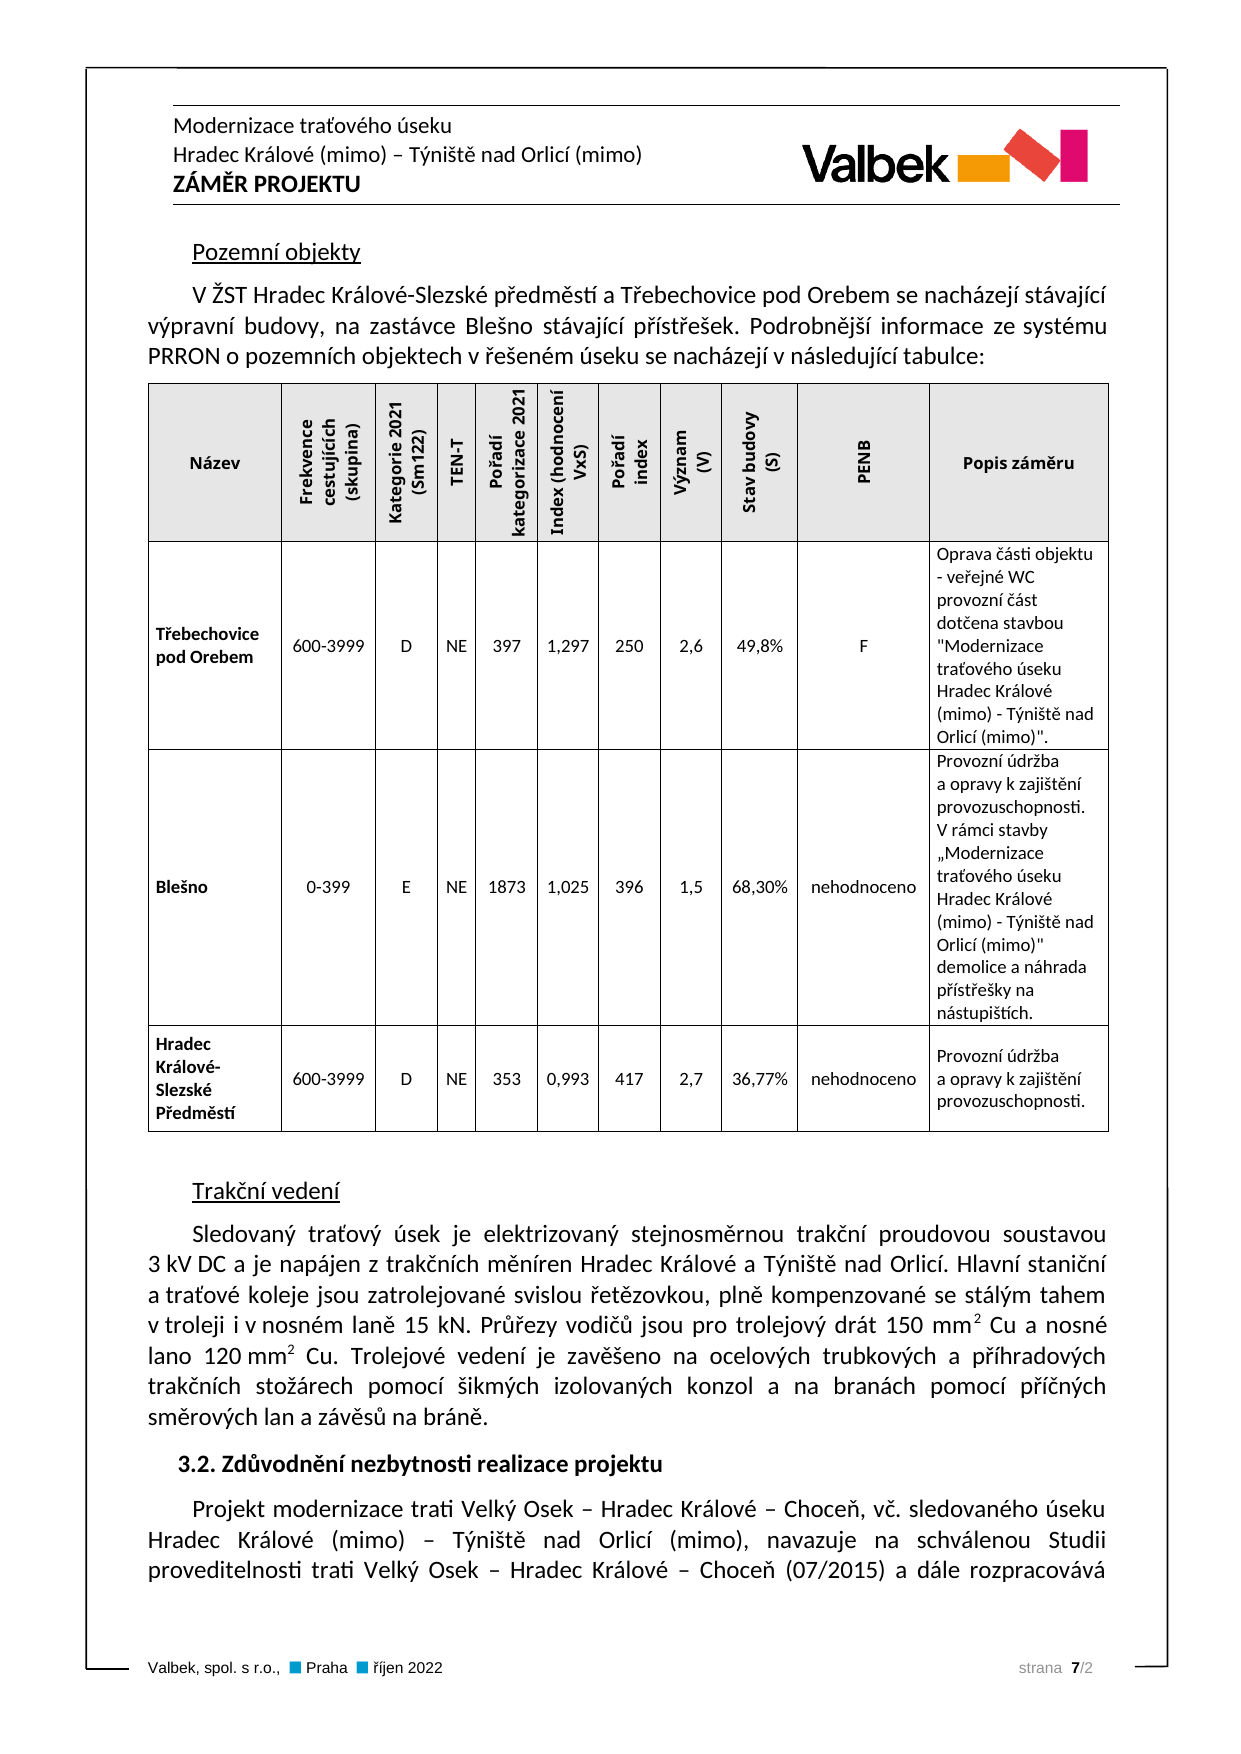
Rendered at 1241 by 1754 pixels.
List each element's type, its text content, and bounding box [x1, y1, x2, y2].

table_header Pořadí index [599, 384, 660, 541]
table_cell 1873 [476, 750, 537, 1024]
table_cell 2,7 [661, 1026, 721, 1131]
table_cell 397 [476, 542, 537, 748]
text Trakční vedení [148, 1175, 1107, 1205]
table_cell NE [438, 1026, 475, 1131]
table_cell 250 [599, 542, 660, 748]
subtitle Zdůvodnění nezbytnosti realizace projektu [177, 1448, 1107, 1479]
table_header Index (hodnocení VxS) [538, 384, 598, 541]
table_cell 0-399 [282, 750, 375, 1024]
table_cell NE [438, 750, 475, 1024]
table_cell Provozní údržba a opravy k zajištění provozuschopnosti. V rámci stavby „Modernizace traťového úseku Hradec Králové (mimo) - Týniště nad Orlicí (mimo)" demolice a náhrada přístřešky na nástupištích. [930, 750, 1108, 1024]
table_cell 0,993 [538, 1026, 598, 1131]
table_header Stav budovy (S) [722, 384, 797, 541]
table_cell Třebechovice pod Orebem [149, 542, 281, 748]
table_header Pořadí kategorizace 2021 [476, 384, 537, 541]
table_header PENB [798, 384, 929, 541]
table_cell 353 [476, 1026, 537, 1131]
table_cell NE [438, 542, 475, 748]
table_cell 417 [599, 1026, 660, 1131]
table_cell Oprava části objektu - veřejné WC provozní část dotčena stavbou "Modernizace traťového úseku Hradec Králové (mimo) - Týniště nad Orlicí (mimo)". [930, 542, 1108, 748]
table_cell E [376, 750, 437, 1024]
table_cell 1,5 [661, 750, 721, 1024]
table_cell D [376, 542, 437, 748]
table_cell 36,77% [722, 1026, 797, 1131]
text Pozemní objekty [148, 236, 1107, 267]
text V ŽST Hradec Králové-Slezské předměstí a Třebechovice pod Orebem se nacházejí stávající výpravní budovy, na zastávce Blešno stávající přístřešek. Podrobnější informace ze systému PRRON o pozemních objektech v řešeném úseku se nacházejí v následující tabulce: [148, 279, 1107, 371]
table_cell Hradec Králové-Slezské Předměstí [149, 1026, 281, 1131]
table_cell 1,025 [538, 750, 598, 1024]
table_cell 396 [599, 750, 660, 1024]
table_header Popis záměru [930, 384, 1108, 541]
picture [800, 110, 1163, 201]
table_cell D [376, 1026, 437, 1131]
table_cell 1,297 [538, 542, 598, 748]
table_cell Blešno [149, 750, 281, 1024]
table_header TEN-T [438, 384, 475, 541]
table_cell 600-3999 [282, 542, 375, 748]
table_cell nehodnoceno [798, 1026, 929, 1131]
table_header Název [149, 384, 281, 541]
table_cell F [798, 542, 929, 748]
table_header Frekvence cestujících (skupina) [282, 384, 375, 541]
table_cell 2,6 [661, 542, 721, 748]
table_cell 49,8% [722, 542, 797, 748]
table_cell nehodnoceno [798, 750, 929, 1024]
table_header Kategorie 2021 (Sm122) [376, 384, 437, 541]
table_header Význam (V) [661, 384, 721, 541]
table_cell Provozní údržba a opravy k zajištění provozuschopnosti. [930, 1026, 1108, 1131]
text Sledovaný traťový úsek je elektrizovaný stejnosměrnou trakční proudovou soustavou 3 kV DC a je napájen z trakčních měníren Hradec Králové a Týniště nad Orlicí. Hlavní staniční a traťové koleje jsou zatrolejované svislou řetězovkou, plně kompenzované se stálým tahem v troleji i v nosném laně 15 kN. Průřezy vodičů jsou pro trolejový drát 150 mm2 Cu a nosné lano 120 mm2 Cu. Trolejové vedení je zavěšeno na ocelových trubkových a příhradových trakčních stožárech pomocí šikmých izolovaných konzol a na branách pomocí příčných směrových lan a závěsů na bráně. [148, 1218, 1107, 1431]
table_cell 68,30% [722, 750, 797, 1024]
table_cell 600-3999 [282, 1026, 375, 1131]
